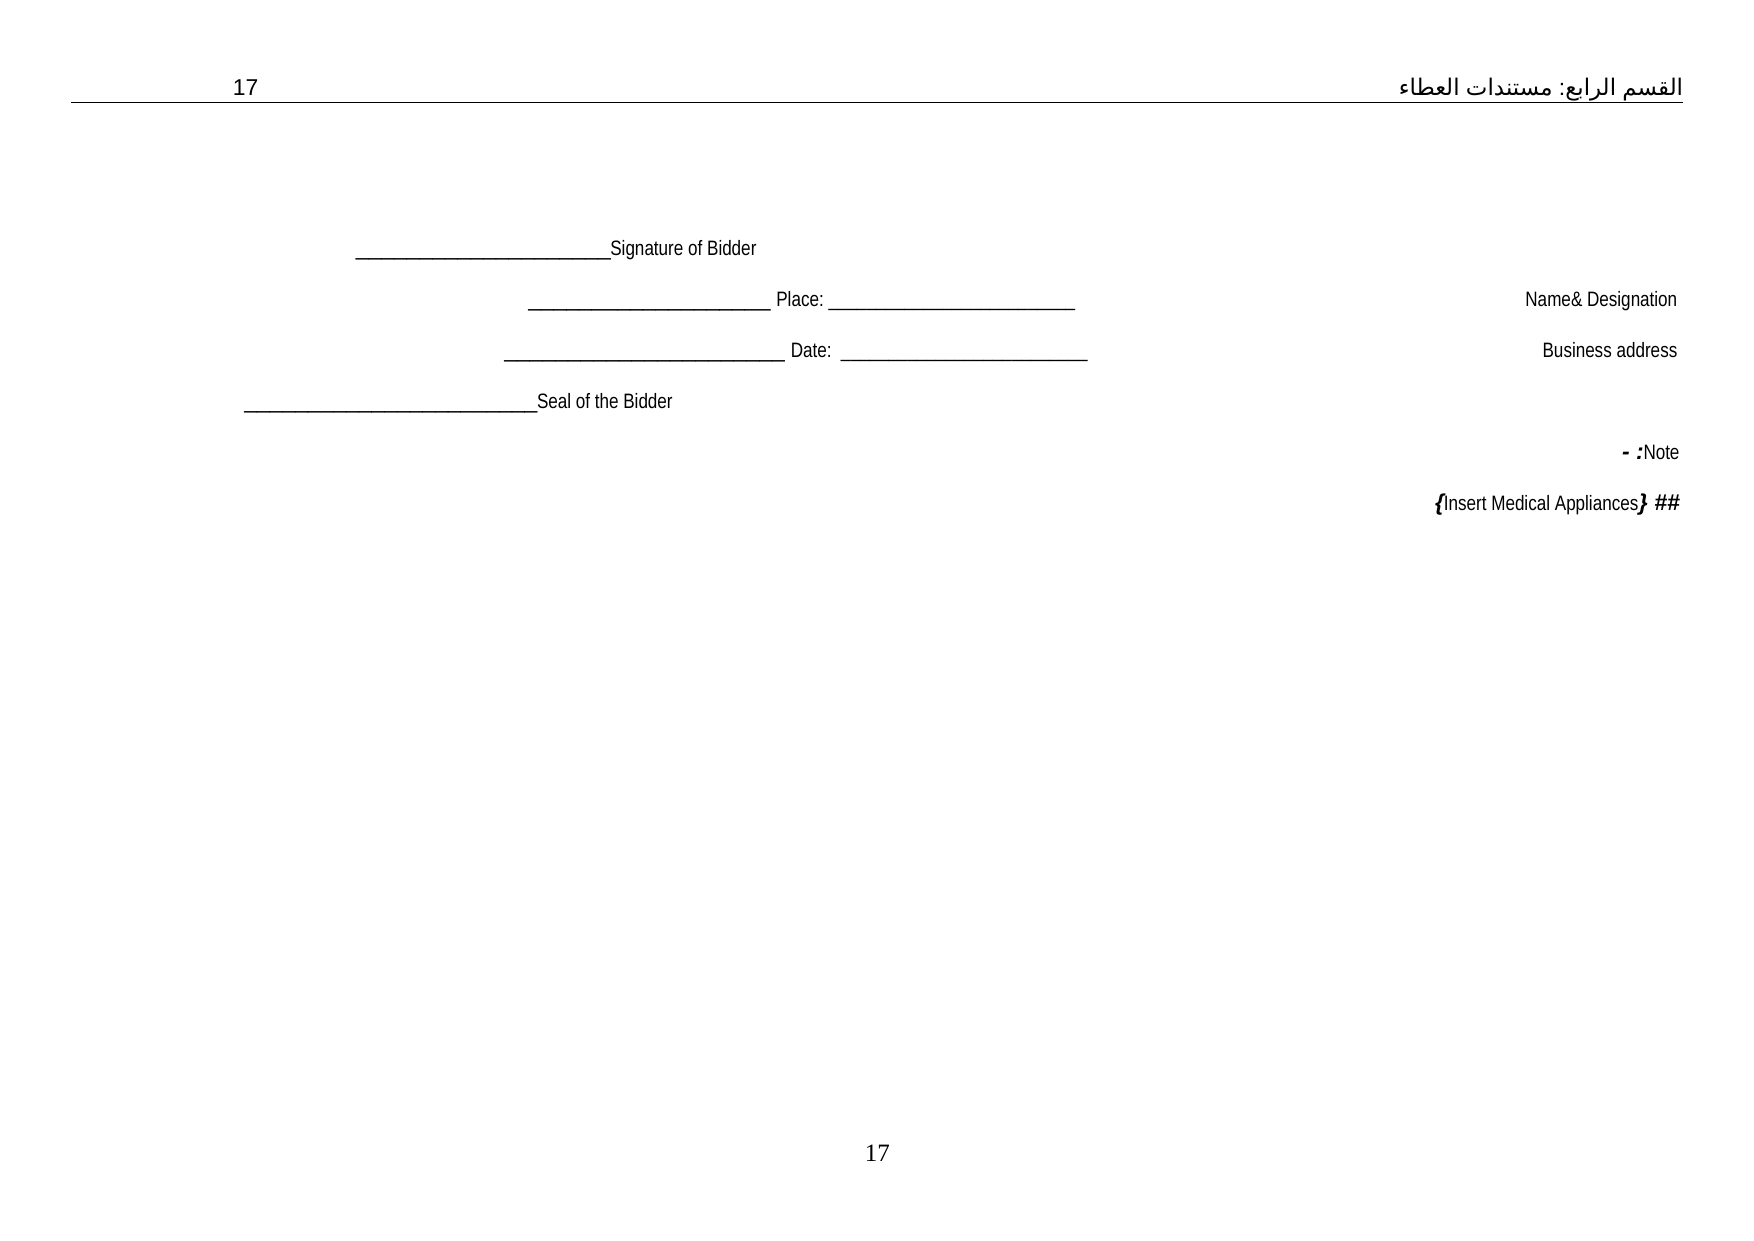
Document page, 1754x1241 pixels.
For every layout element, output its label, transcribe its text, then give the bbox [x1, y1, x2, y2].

text Place: __________________________ Name& Designation ___________________ [0, 285, 1679, 311]
text Signature of Bidder____________________ [0, 234, 1665, 260]
text Note: - [0, 438, 1679, 464]
text ## {Insert Medical Appliances} [0, 489, 1679, 515]
text Date: __________________________ Business address ______________________ [0, 336, 1679, 362]
text Seal of the Bidder_______________________ [0, 387, 1679, 413]
